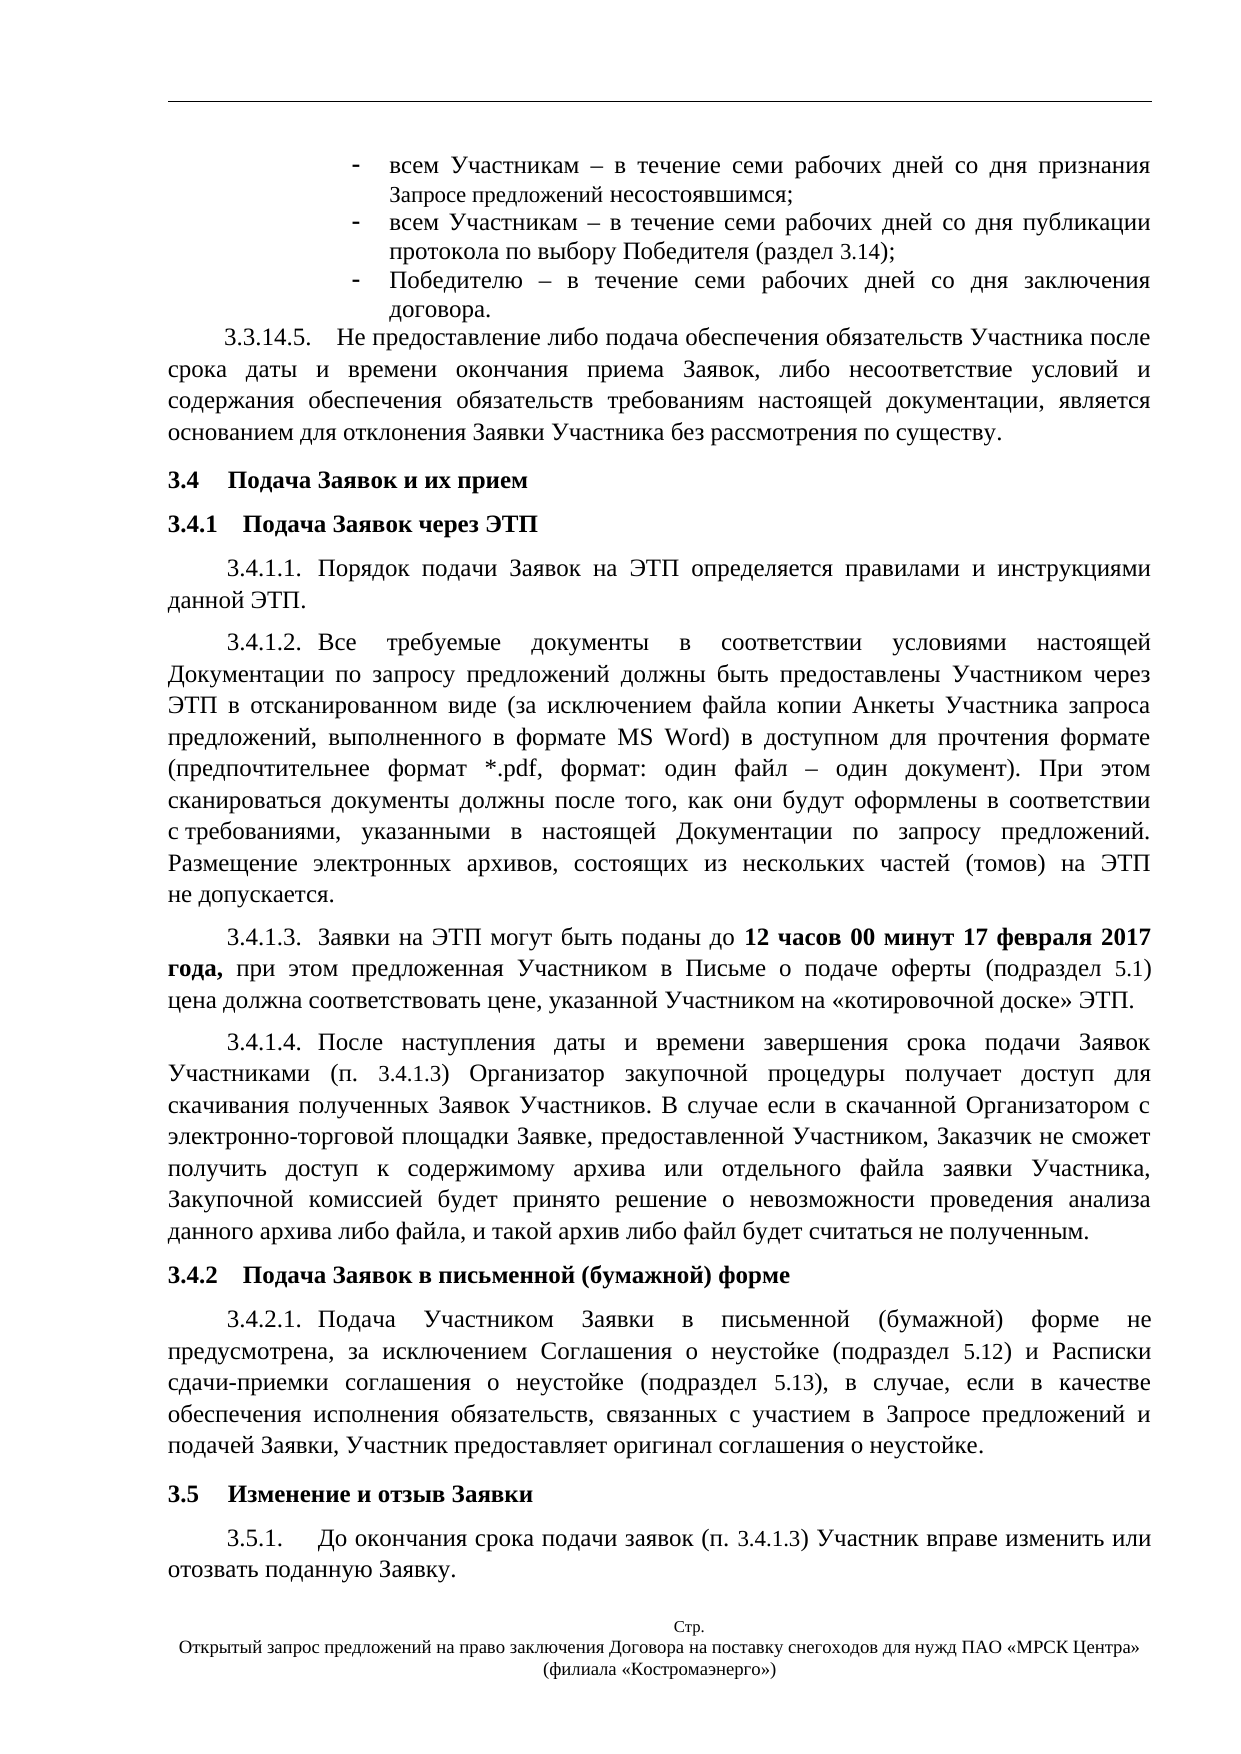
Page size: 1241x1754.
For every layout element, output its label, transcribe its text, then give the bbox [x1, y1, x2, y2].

list Порядок подачи Заявок на ЭТП определяется правилами и инструкциями данной ЭТП. [168, 553, 1152, 614]
list Подача Участником Заявки в письменной (бумажной) форме не предусмотрена, за исключением Соглашения о неустойке (подраздел 5.12) и Расписки сдачи-приемки соглашения о неустойке (подраздел 5.13), в случае, если в качестве обеспечения исполнения обязательств, связанных с участием в Запросе предложений и подачей Заявки, Участник предоставляет оригинал соглашения о неустойке. [168, 1304, 1152, 1459]
list всем Участникам – в течение семи рабочих дней со дня публикации протокола по выбору Победителя (раздел 3.14); [352, 207, 1152, 265]
subtitle Изменение и отзыв Заявки [168, 1479, 1152, 1507]
list всем Участникам – в течение семи рабочих дней со дня признания Запросе предложений несостоявшимся; [352, 150, 1152, 207]
subtitle Подача Заявок через ЭТП [168, 509, 1152, 538]
list Победителю – в течение семи рабочих дней со дня заключения договора. [352, 265, 1152, 322]
subtitle Подача Заявок и их прием [168, 465, 1152, 494]
list Заявки на ЭТП могут быть поданы до 12 часов 00 минут 17 февраля 2017 года, при этом предложенная Участником в Письме о подаче оферты (подраздел 5.1) цена должна соответствовать цене, указанной Участником на «котировочной доске» ЭТП. [168, 922, 1152, 1013]
list После наступления даты и времени завершения срока подачи Заявок Участниками (п. 3.4.1.3) Организатор закупочной процедуры получает доступ для скачивания полученных Заявок Участников. В случае если в скачанной Организатором с электронно-торговой площадки Заявке, предоставленной Участником, Заказчик не сможет получить доступ к содержимому архива или отдельного файла заявки Участника, Закупочной комиссией будет принято решение о невозможности проведения анализа данного архива либо файла, и такой архив либо файл будет считаться не полученным. [168, 1027, 1152, 1245]
list До окончания срока подачи заявок (п. 3.4.1.3) Участник вправе изменить или отозвать поданную Заявку. [168, 1523, 1152, 1583]
subtitle Подача Заявок в письменной (бумажной) форме [168, 1260, 1152, 1289]
list Не предоставление либо подача обеспечения обязательств Участника после срока даты и времени окончания приема Заявок, либо несоответствие условий и содержания обеспечения обязательств требованиям настоящей документации, является основанием для отклонения Заявки Участника без рассмотрения по существу. [168, 322, 1152, 446]
list Все требуемые документы в соответствии условиями настоящей Документации по запросу предложений должны быть предоставлены Участником через ЭТП в отсканированном виде (за исключением файла копии Анкеты Участника запроса предложений, выполненного в формате MS Word) в доступном для прочтения формате (предпочтительнее формат *.pdf, формат: один файл – один документ). При этом сканироваться документы должны после того, как они будут оформлены в соответствии с требованиями, указанными в настоящей Документации по запросу предложений. Размещение электронных архивов, состоящих из нескольких частей (томов) на ЭТП не допускается. [168, 627, 1152, 908]
